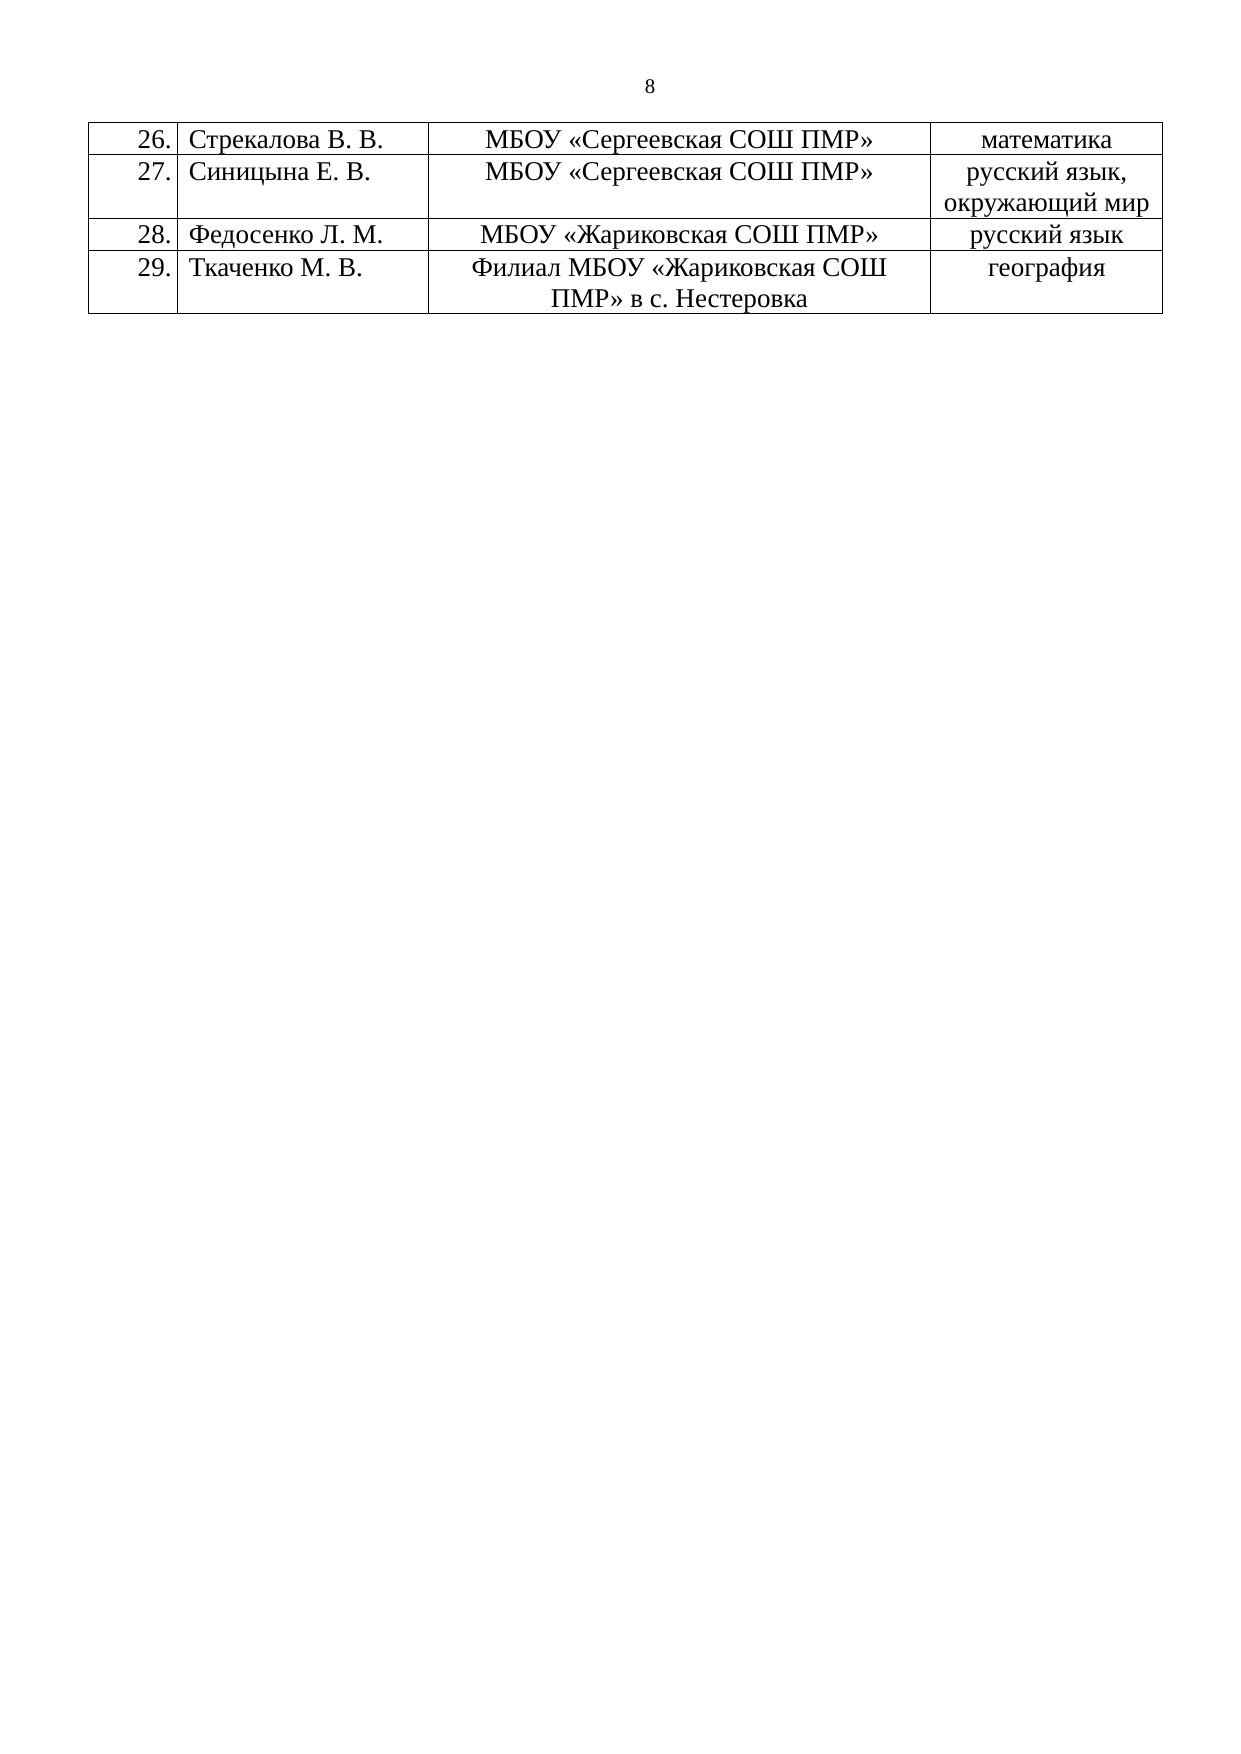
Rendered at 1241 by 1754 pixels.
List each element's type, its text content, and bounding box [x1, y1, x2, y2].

table_cell [89, 219, 177, 250]
table_cell Филиал МБОУ «Жариковская СОШ ПМР» в с. Нестеровка [429, 251, 930, 313]
table_cell [89, 251, 177, 313]
table_cell МБОУ «Сергеевская СОШ ПМР» [429, 155, 930, 217]
table_cell Федосенко Л. М. [178, 219, 428, 250]
table_cell математика [931, 123, 1162, 154]
table_cell [89, 155, 177, 217]
table_cell МБОУ «Жариковская СОШ ПМР» [429, 219, 930, 250]
table_cell география [931, 251, 1162, 313]
table_cell Синицына Е. В. [178, 155, 428, 217]
table_cell [89, 123, 177, 154]
table_cell русский язык [931, 219, 1162, 250]
table_cell русский язык, окружающий мир [931, 155, 1162, 217]
table_cell Стрекалова В. В. [178, 123, 428, 154]
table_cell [429, 123, 930, 154]
table_cell Ткаченко М. В. [178, 251, 428, 313]
